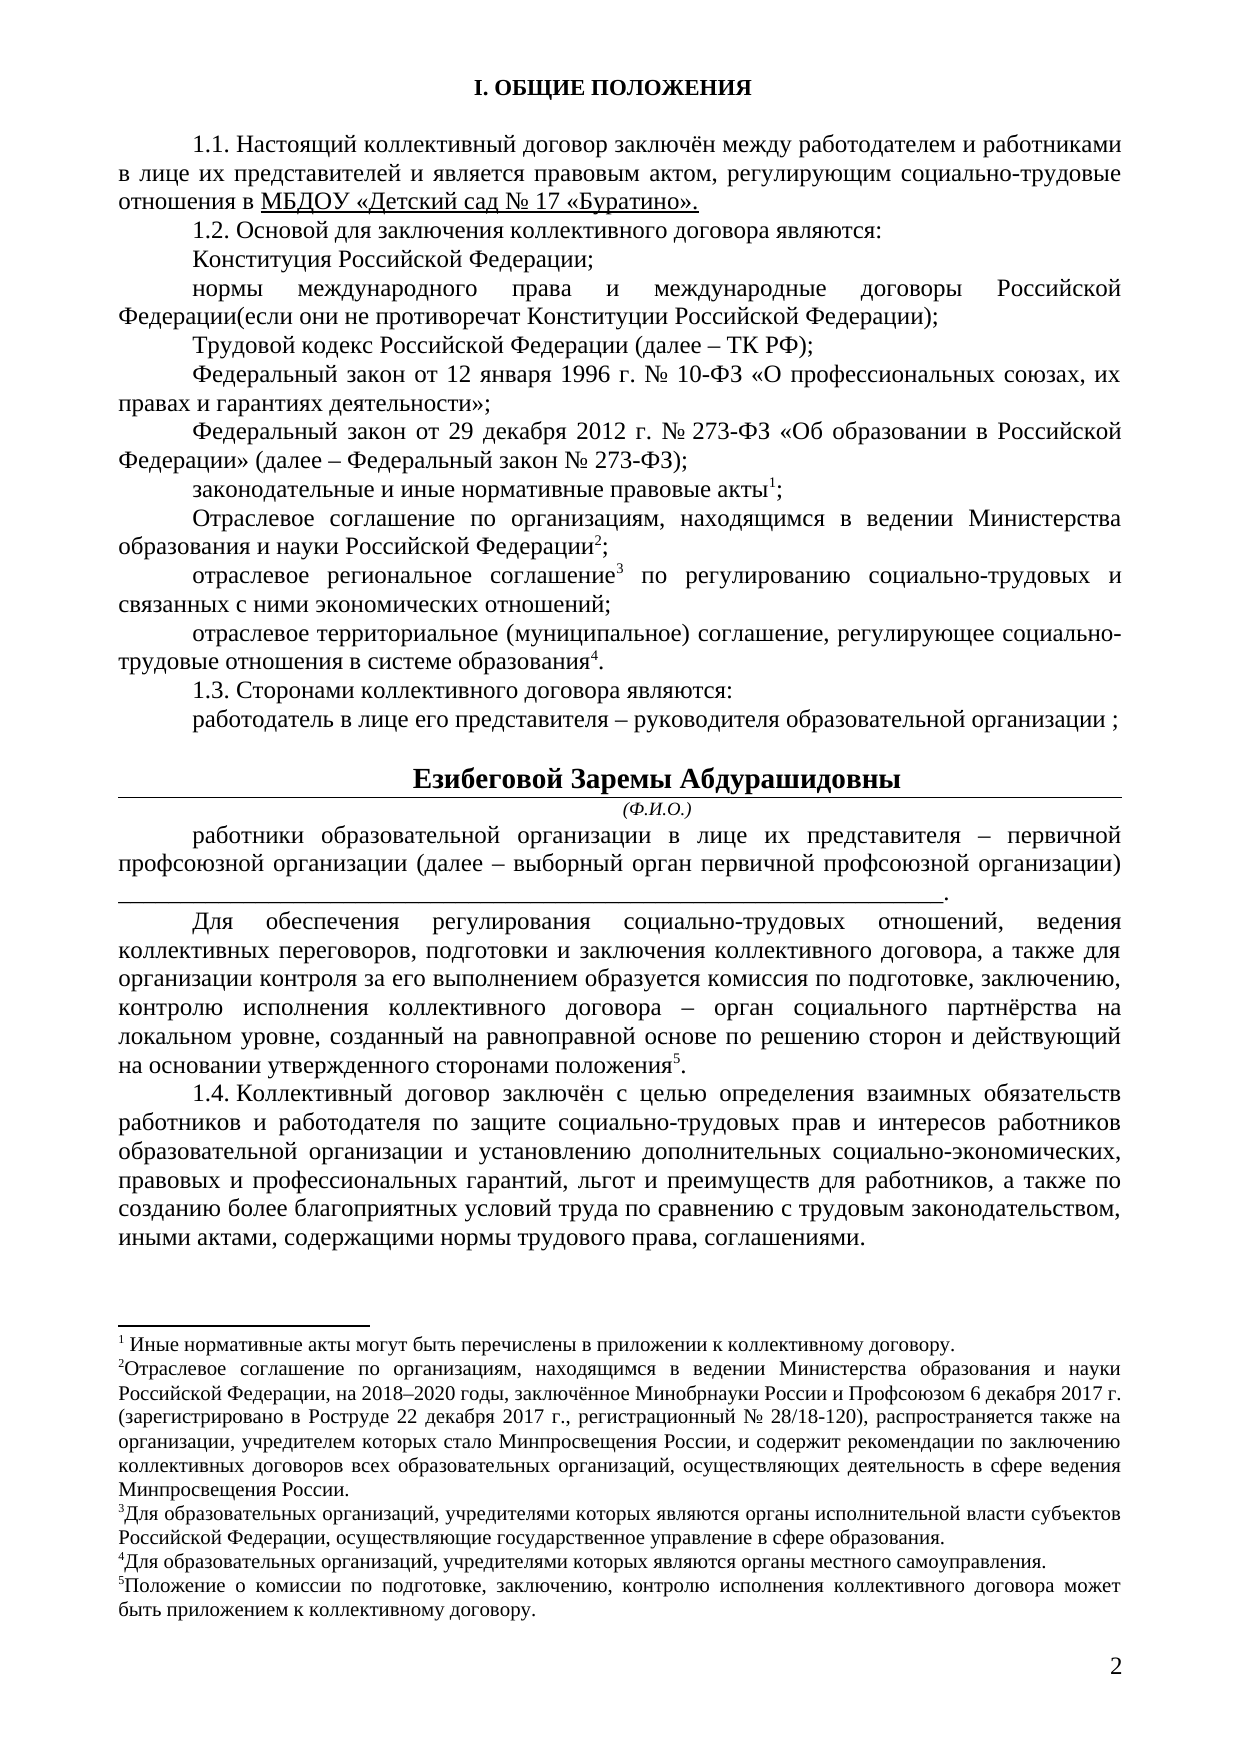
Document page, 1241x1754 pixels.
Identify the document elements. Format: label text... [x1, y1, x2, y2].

text Федеральный закон от 12 января 1996 г. № 10-ФЗ «О профессиональных союзах, их правах и гарантиях деятельности»; [118, 359, 1122, 416]
text (Ф.И.О.) [118, 798, 1122, 820]
text Езибеговой Заремы Абдурашидовны [118, 761, 1122, 797]
text работники образовательной организации в лице их представителя – первичной профсоюзной организации (далее – выборный орган первичной профсоюзной организации) __________________________________________________________________. [118, 820, 1122, 906]
text отраслевое региональное соглашение по регулированию социально-трудовых и связанных с ними экономических отношений; [118, 560, 1122, 618]
text нормы международного права и международные договоры Российской Федерации(если они не противоречат Конституции Российской Федерации); [118, 273, 1122, 330]
text 1.3. Сторонами коллективного договора являются: [118, 675, 1122, 704]
text законодательные и иные нормативные правовые акты; [118, 474, 1122, 503]
text 1.2. Основой для заключения коллективного договора являются: [118, 215, 1122, 244]
text Для обеспечения регулирования социально-трудовых отношений, ведения коллективных переговоров, подготовки и заключения коллективного договора, а также для организации контроля за его выполнением образуется комиссия по подготовке, заключению, контролю исполнения коллективного договора – орган социального партнёрства на локальном уровне, созданный на равноправной основе по решению сторон и действующий на основании утвержденного сторонами положения. [118, 906, 1122, 1078]
text 1.1. Настоящий коллективный договор заключён между работодателем и работниками в лице их представителей и является правовым актом, регулирующим социально-трудовые отношения в МБДОУ «Детский сад № 17 «Буратино». [118, 129, 1122, 215]
text Федеральный закон от 29 декабря 2012 г. № 273-ФЗ «Об образовании в Российской Федерации» (далее – Федеральный закон № 273-ФЗ); [118, 416, 1122, 474]
text отраслевое территориальное (муниципальное) соглашение, регулирующее социально-трудовые отношения в системе образования. [118, 618, 1122, 675]
text Трудовой кодекс Российской Федерации (далее – ТК РФ); [118, 330, 1122, 359]
text I. ОБЩИЕ ПОЛОЖЕНИЯ [103, 74, 1122, 100]
text Конституция Российской Федерации; [118, 244, 1122, 273]
text 1.4. Коллективный договор заключён с целью определения взаимных обязательств работников и работодателя по защите социально-трудовых прав и интересов работников образовательной организации и установлению дополнительных социально-экономических, правовых и профессиональных гарантий, льгот и преимуществ для работников, а также по созданию более благоприятных условий труда по сравнению с трудовым законодательством, иными актами, содержащими нормы трудового права, соглашениями. [118, 1078, 1122, 1251]
text работодатель в лице его представителя – руководителя образовательной организации ; [118, 704, 1122, 733]
text Отраслевое соглашение по организациям, находящимся в ведении Министерства образования и науки Российской Федерации; [118, 503, 1122, 560]
